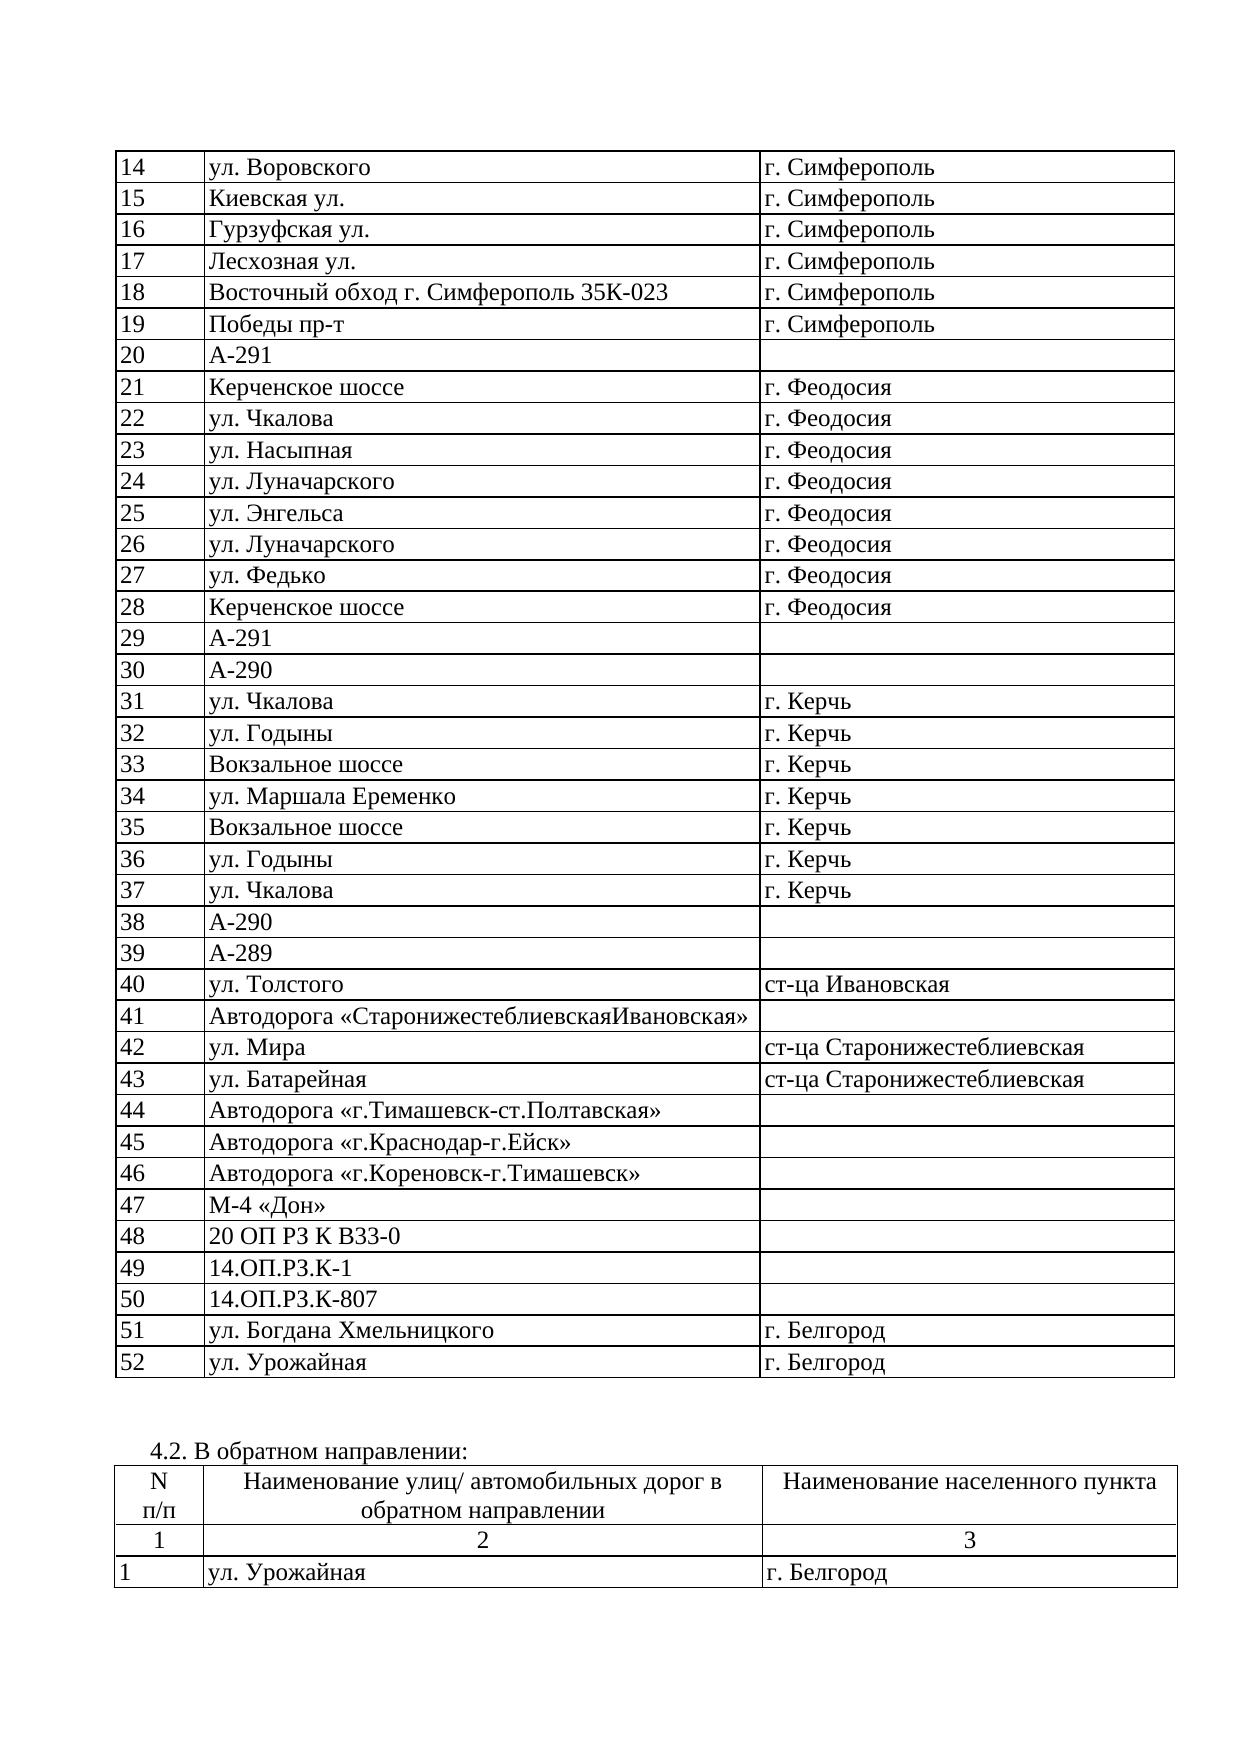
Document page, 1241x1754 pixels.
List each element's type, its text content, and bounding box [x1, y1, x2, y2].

table_cell М-4 «Дон» [205, 1190, 759, 1219]
table_cell [761, 1253, 1174, 1282]
table_cell 20 ОП РЗ К В33-0 [205, 1221, 759, 1251]
table_cell [761, 1127, 1174, 1157]
table_cell [761, 340, 1174, 370]
table_cell г. Симферополь [761, 183, 1174, 213]
table_cell ул. Чкалова [205, 403, 759, 433]
table_cell 15 [117, 183, 204, 213]
table_header Наименование улиц/ автомобильных дорог в обратном направлении [204, 1466, 762, 1524]
table_cell ул. Мира [205, 1032, 759, 1062]
table_cell 44 [117, 1095, 204, 1125]
table_cell Лесхозная ул. [205, 246, 759, 276]
table_cell 41 [117, 1001, 204, 1031]
table_cell 43 [117, 1064, 204, 1094]
table_cell 28 [117, 592, 204, 622]
table_cell г. Симферополь [761, 277, 1174, 307]
table_cell [761, 1158, 1174, 1188]
table_cell ул. Луначарского [205, 529, 759, 559]
table_cell г. Феодосия [761, 403, 1174, 433]
table_cell 31 [117, 686, 204, 716]
table_cell г. Феодосия [761, 561, 1174, 590]
table_cell 35 [117, 812, 204, 842]
table_cell 51 [117, 1316, 204, 1345]
table_cell [761, 1001, 1174, 1031]
table_cell А-290 [205, 907, 759, 936]
table_cell ул. Федько [205, 561, 759, 590]
table_cell 45 [117, 1127, 204, 1157]
table_cell г. Феодосия [761, 529, 1174, 559]
table_cell А-290 [205, 655, 759, 685]
table_cell 50 [117, 1284, 204, 1314]
table_cell ул. Годыны [205, 718, 759, 748]
table_cell Победы пр-т [205, 309, 759, 339]
table_cell 21 [117, 372, 204, 402]
table_cell ул. Луначарского [205, 466, 759, 496]
table_cell 48 [117, 1221, 204, 1251]
table_cell Вокзальное шоссе [205, 812, 759, 842]
table_cell [761, 1095, 1174, 1125]
table_cell 3 [763, 1524, 1177, 1555]
table_cell А-291 [205, 623, 759, 653]
table_cell 1 [115, 1556, 203, 1587]
table_cell 19 [117, 309, 204, 339]
table_cell [761, 1190, 1174, 1219]
table_cell 33 [117, 749, 204, 779]
table_cell 38 [117, 907, 204, 936]
table_cell 27 [117, 561, 204, 590]
table_header N п/п [115, 1466, 203, 1524]
table_cell г. Феодосия [761, 466, 1174, 496]
table_cell г. Керчь [761, 781, 1174, 811]
table_cell ул. Батарейная [205, 1064, 759, 1094]
table_cell г. Керчь [761, 749, 1174, 779]
table_cell 24 [117, 466, 204, 496]
table_cell Автодорога «г.Кореновск-г.Тимашевск» [205, 1158, 759, 1188]
text 4.2. В обратном направлении: [150, 1436, 1090, 1465]
table_cell А-291 [205, 340, 759, 370]
table_cell 2 [204, 1525, 762, 1555]
table_cell ул. Толстого [205, 970, 759, 999]
table_cell г. Керчь [761, 844, 1174, 873]
table_cell 17 [117, 246, 204, 276]
table_cell 34 [117, 781, 204, 811]
table_cell 23 [117, 435, 204, 464]
table_cell г. Белгород [761, 1316, 1174, 1345]
table_cell ул. Маршала Еременко [205, 781, 759, 811]
table_cell ул. Энгельса [205, 498, 759, 527]
table_cell Керченское шоссе [205, 592, 759, 622]
table_header Наименование населенного пункта [763, 1466, 1177, 1524]
table_cell 42 [117, 1032, 204, 1062]
table_cell ул. Чкалова [205, 875, 759, 905]
table_cell г. Симферополь [761, 152, 1174, 181]
table_cell 49 [117, 1253, 204, 1282]
table_cell 39 [117, 938, 204, 968]
table_cell Восточный обход г. Симферополь 35К-023 [205, 277, 759, 307]
table_cell г. Симферополь [761, 215, 1174, 244]
table_cell г. Феодосия [761, 435, 1174, 464]
table_cell А-289 [205, 938, 759, 968]
table_cell 32 [117, 718, 204, 748]
table_cell [761, 907, 1174, 936]
table_cell Керченское шоссе [205, 372, 759, 402]
table_cell г. Феодосия [761, 372, 1174, 402]
table_cell 25 [117, 498, 204, 527]
table_cell ул. Насыпная [205, 435, 759, 464]
table_cell г. Феодосия [761, 592, 1174, 622]
table_cell ул. Богдана Хмельницкого [205, 1316, 759, 1345]
table_cell [761, 623, 1174, 653]
table_cell 46 [117, 1158, 204, 1188]
table_cell 22 [117, 403, 204, 433]
table_cell 14 [117, 152, 204, 181]
table_cell ул. Воровского [205, 152, 759, 181]
table_cell 14.ОП.РЗ.К-1 [205, 1253, 759, 1282]
table_cell 29 [117, 623, 204, 653]
table_cell [761, 1284, 1174, 1314]
table_cell Гурзуфская ул. [205, 215, 759, 244]
table_cell г. Феодосия [761, 498, 1174, 527]
table_cell г. Симферополь [761, 246, 1174, 276]
table_cell ст-ца Ивановская [761, 970, 1174, 999]
table_cell ул. Чкалова [205, 686, 759, 716]
table_cell Автодорога «СтаронижестеблиевскаяИвановская» [205, 1001, 759, 1031]
table_cell [761, 1221, 1174, 1251]
table_cell г. Белгород [761, 1347, 1174, 1377]
table_cell Автодорога «г.Тимашевск-ст.Полтавская» [205, 1095, 759, 1125]
table_cell ст-ца Старонижестеблиевская [761, 1032, 1174, 1062]
table_cell г. Керчь [761, 812, 1174, 842]
table_cell 1 [115, 1525, 203, 1555]
table_cell 36 [117, 844, 204, 873]
table_cell 26 [117, 529, 204, 559]
table_cell 20 [117, 340, 204, 370]
table_cell ул. Годыны [205, 844, 759, 873]
table_cell ул. Урожайная [205, 1347, 759, 1377]
table_cell ст-ца Старонижестеблиевская [761, 1064, 1174, 1094]
table_cell г. Керчь [761, 718, 1174, 748]
table_cell 30 [117, 655, 204, 685]
table_cell 18 [117, 277, 204, 307]
table_cell Киевская ул. [205, 183, 759, 213]
table_cell 52 [117, 1347, 204, 1377]
table_cell 14.ОП.РЗ.К-807 [205, 1284, 759, 1314]
table_cell г. Симферополь [761, 309, 1174, 339]
table_cell 40 [117, 970, 204, 999]
table_cell г. Керчь [761, 686, 1174, 716]
table_cell [761, 938, 1174, 968]
table_cell г. Керчь [761, 875, 1174, 905]
table_cell 47 [117, 1190, 204, 1219]
table_cell Автодорога «г.Краснодар-г.Ейск» [205, 1127, 759, 1157]
table_cell 37 [117, 875, 204, 905]
table_cell 16 [117, 215, 204, 244]
table_cell г. Белгород [763, 1555, 1177, 1587]
table_cell Вокзальное шоссе [205, 749, 759, 779]
table_cell ул. Урожайная [204, 1557, 762, 1587]
table_cell [761, 655, 1174, 685]
